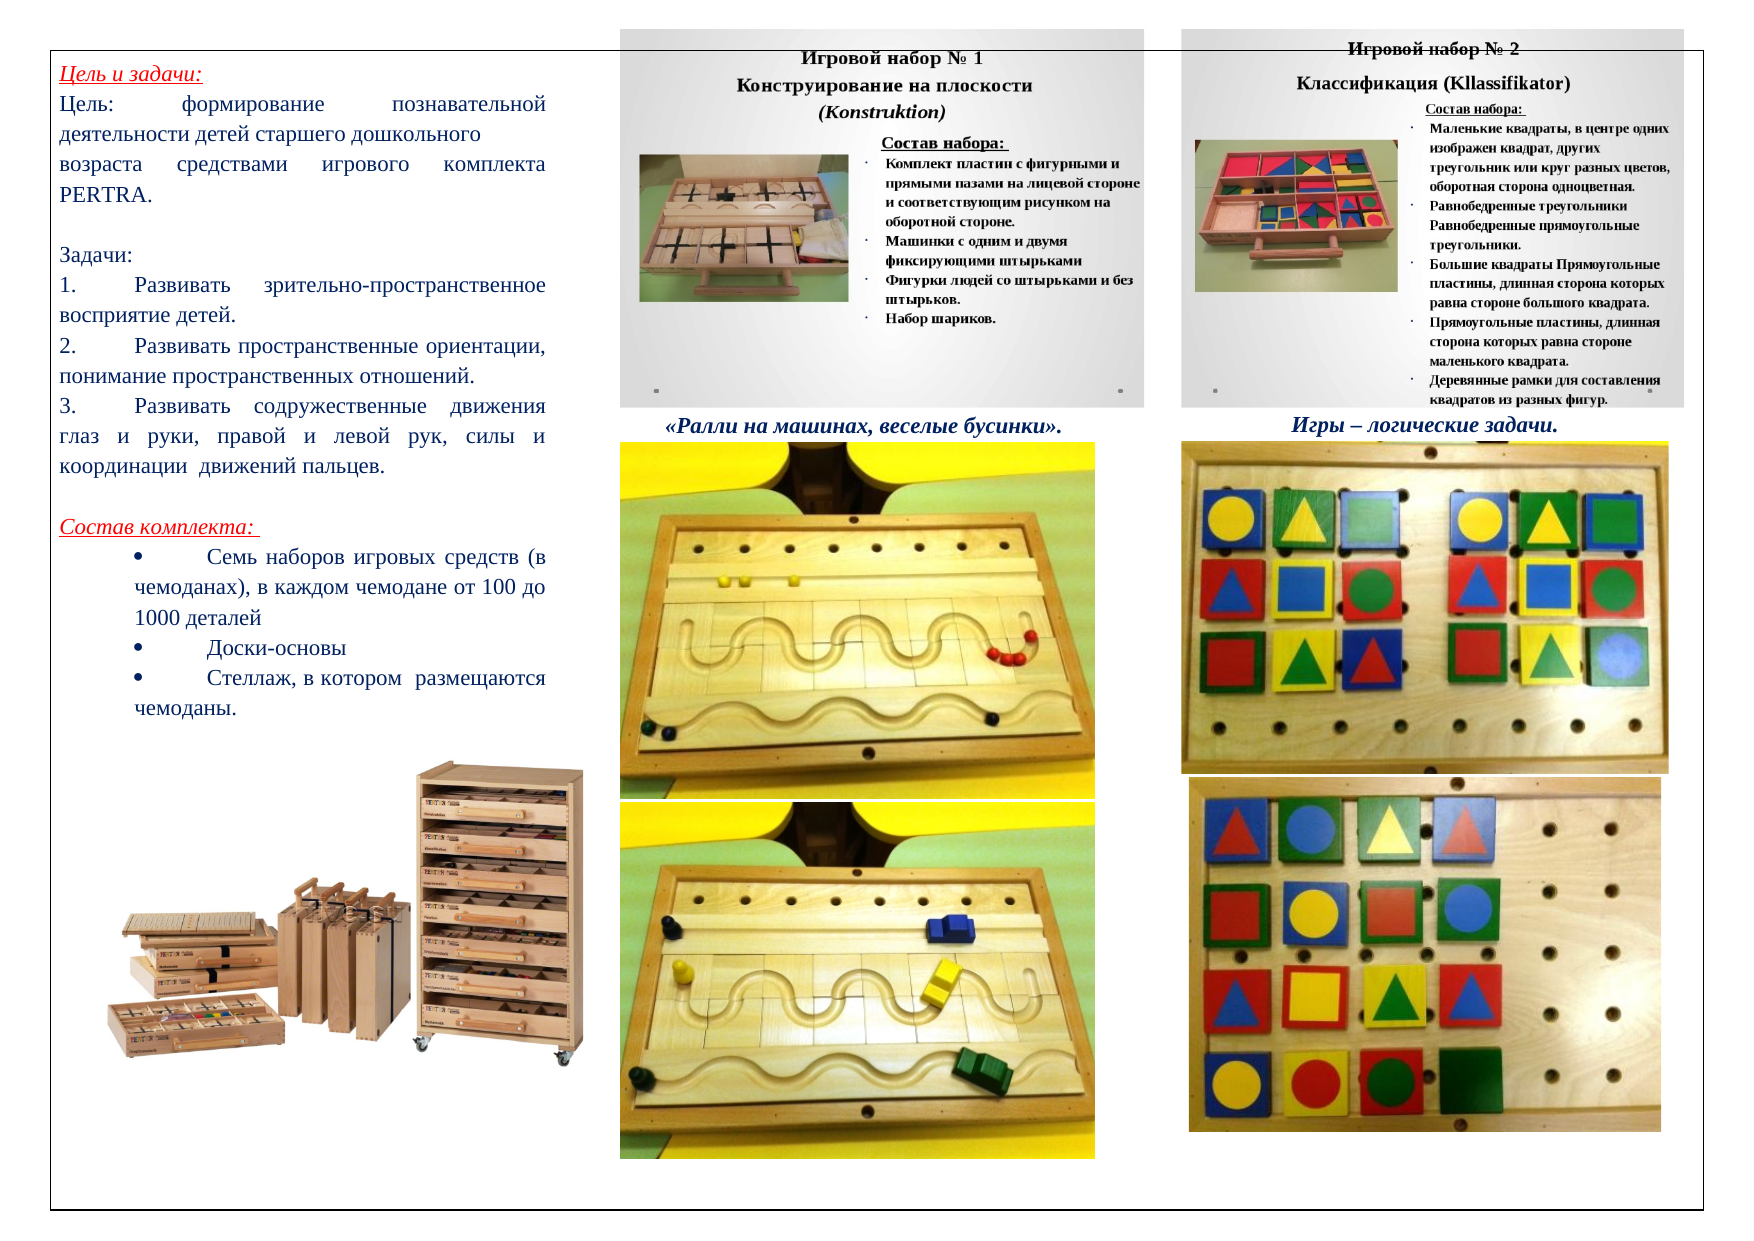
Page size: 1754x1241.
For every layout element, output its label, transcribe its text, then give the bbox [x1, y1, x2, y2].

list Развивать содружественные движения глаз и руки, правой и левой рук, силы и координации движений пальцев. [59, 392, 546, 479]
text возраста средствами игрового комплекта PERTRA. [59, 150, 546, 207]
list Семь наборов игровых средств (в чемоданах), в каждом чемодане от 100 до 1000 деталей [134, 543, 546, 630]
picture [1188, 777, 1662, 1132]
picture [620, 802, 1095, 1159]
picture [103, 754, 584, 1069]
picture [1181, 51, 1685, 408]
text Цель и задачи: [59, 60, 546, 86]
list Развивать зрительно-пространственное восприятие детей. [59, 271, 546, 328]
list Стеллаж, в котором размещаются чемоданы. [134, 664, 546, 721]
picture [1181, 29, 1685, 50]
text «Ралли на машинах, веселые бусинки». [620, 412, 1107, 438]
text Задачи: [59, 241, 546, 267]
list Развивать пространственные ориентации, понимание пространственных отношений. [59, 332, 546, 388]
picture [620, 442, 1095, 799]
text Цель: формирование познавательной деятельности детей старшего дошкольного [59, 90, 546, 147]
picture [1181, 441, 1669, 774]
picture [620, 29, 1145, 50]
text Игры – логические задачи. [1181, 411, 1669, 438]
picture [620, 51, 1145, 408]
list Доски-основы [134, 634, 546, 660]
text Состав комплекта: [59, 513, 546, 539]
